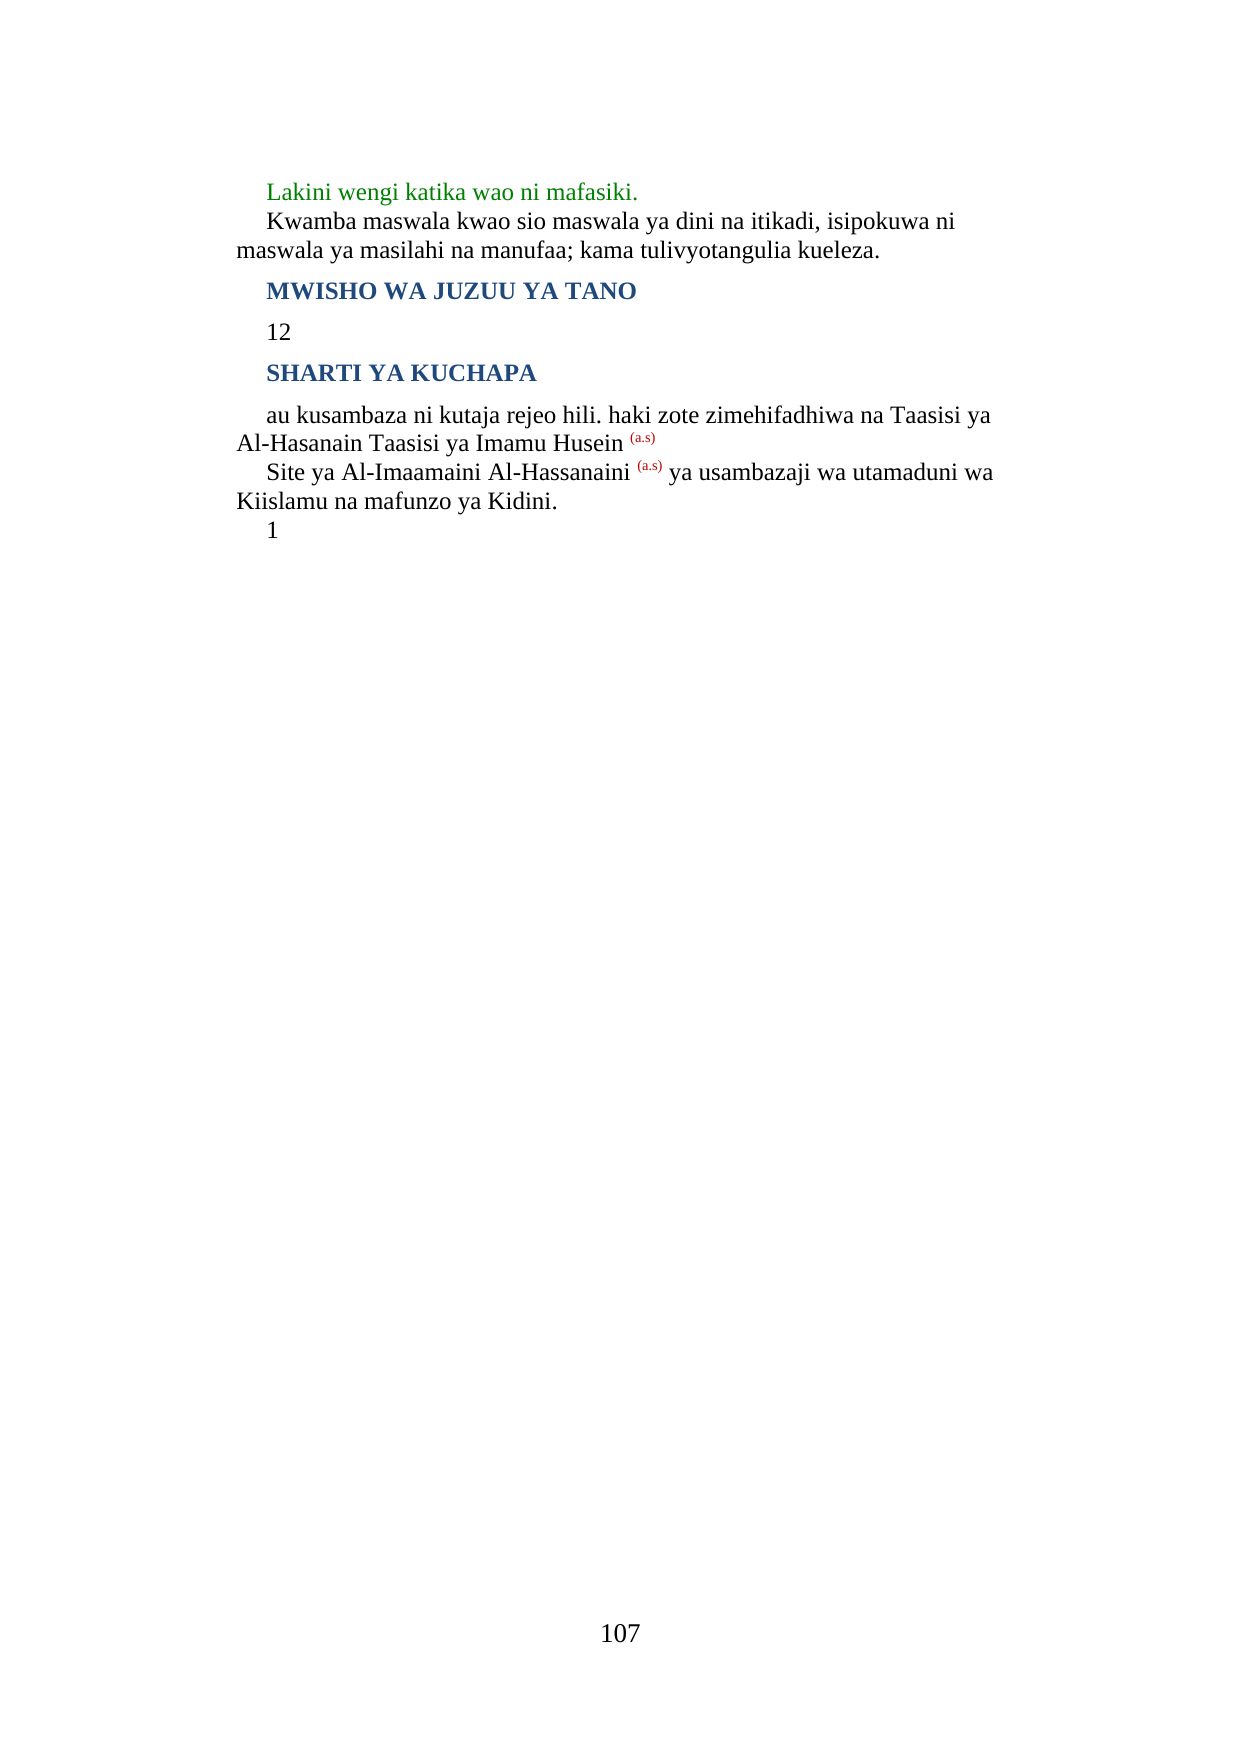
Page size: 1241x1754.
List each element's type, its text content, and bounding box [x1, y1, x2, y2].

subtitle MWISHO WA JUZUU YA TANO [236, 276, 1004, 305]
text Kwamba maswala kwao sio maswala ya dini na itikadi, isipokuwa ni maswala ya masilahi na manufaa; kama tulivyotangulia kueleza. [236, 206, 1004, 263]
text 12 [236, 317, 1004, 346]
text Site ya Al-Imaamaini Al-Hassanaini (a.s) ya usambazaji wa utamaduni wa Kiislamu na mafunzo ya Kidini. [236, 457, 1004, 515]
text au kusambaza ni kutaja rejeo hili. haki zote zimehifadhiwa na Taasisi ya Al-Hasanain Taasisi ya Imamu Husein (a.s) [236, 400, 1004, 457]
subtitle SHARTI YA KUCHAPA [236, 358, 1004, 387]
text Lakini wengi katika wao ni mafasiki. [236, 177, 1004, 206]
text 1 [236, 515, 1004, 543]
